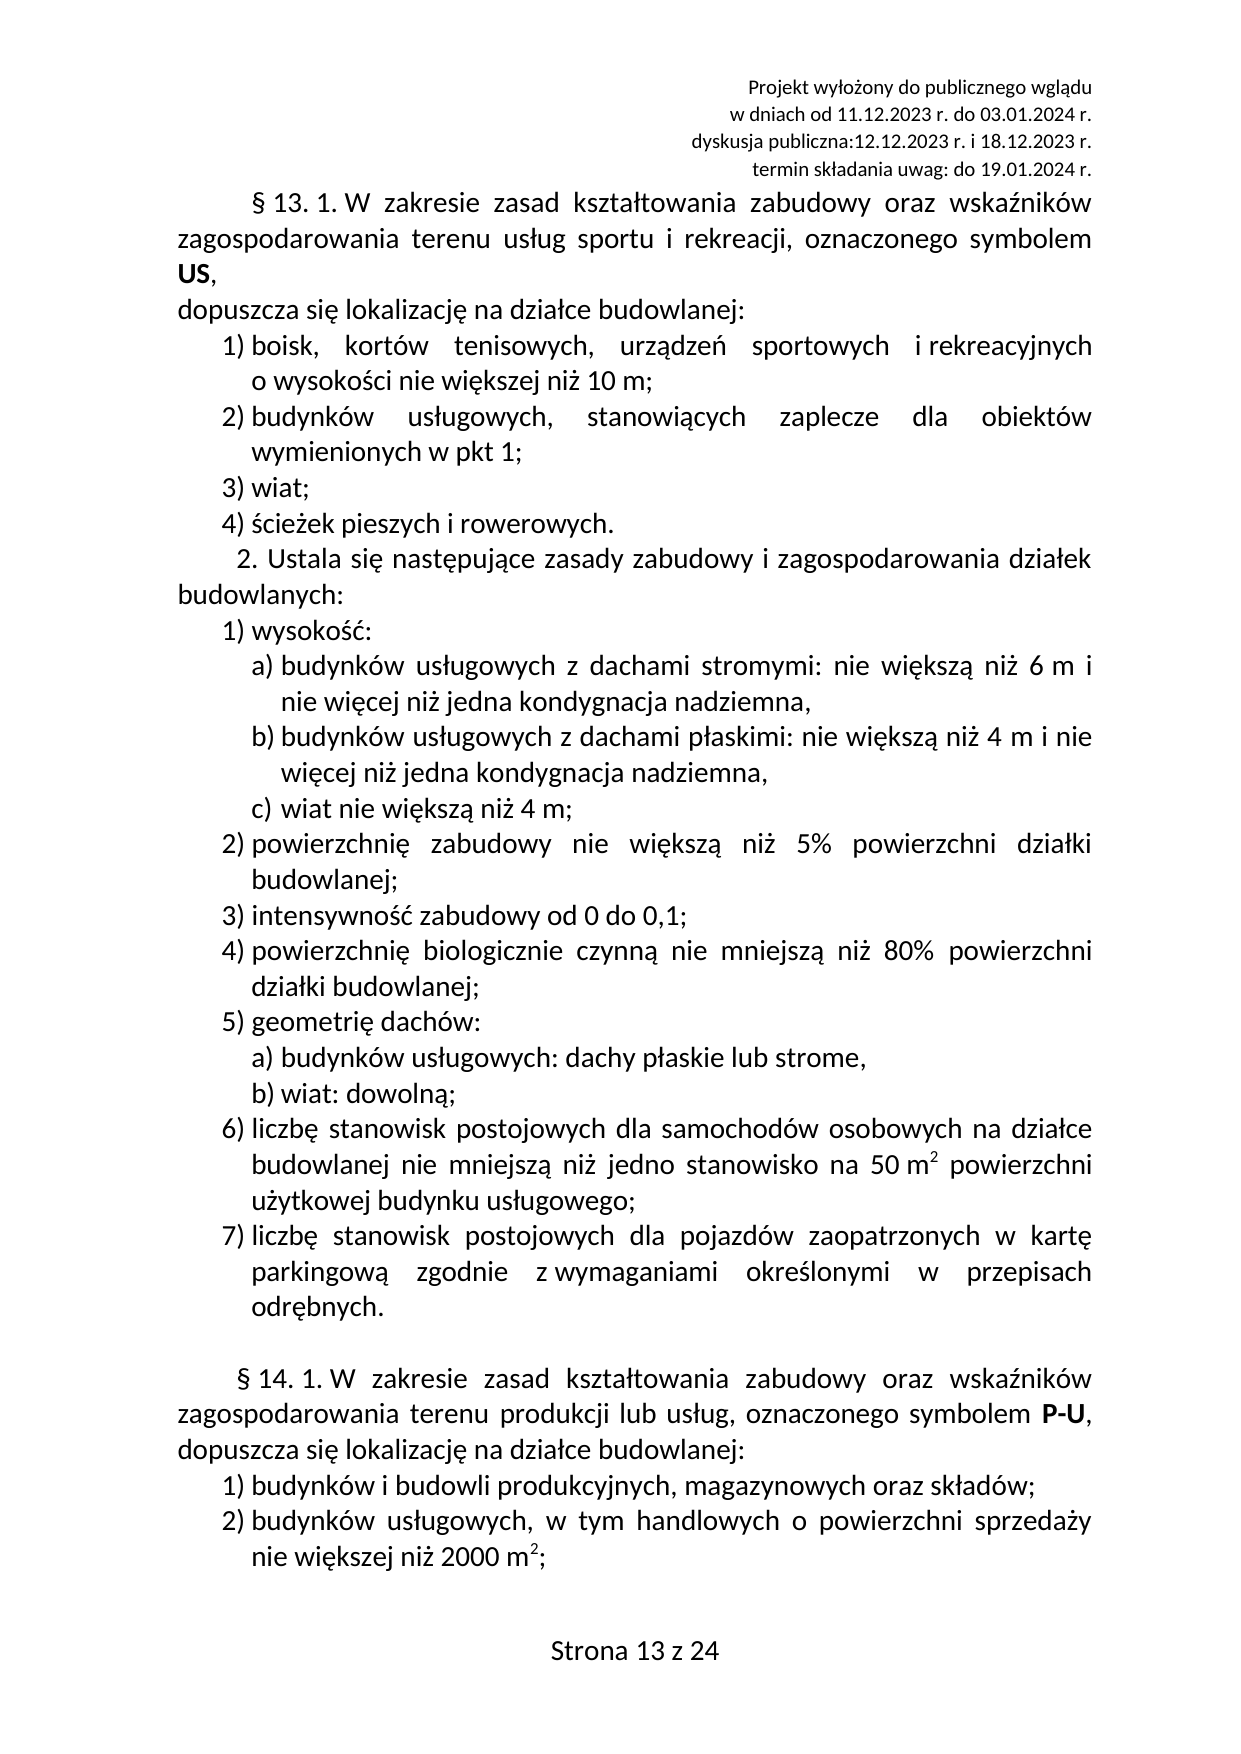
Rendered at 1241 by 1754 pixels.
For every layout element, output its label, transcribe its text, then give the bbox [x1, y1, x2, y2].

text dopuszcza się lokalizację na działce budowlanej: [177, 291, 1092, 327]
list budynków usługowych z dachami stromymi: nie większą niż 6 m i nie więcej niż jedna kondygnacja nadziemna, [251, 647, 1092, 718]
list powierzchnię zabudowy nie większą niż 5% powierzchni działki budowlanej; [221, 825, 1092, 897]
list wiat: dowolną; [251, 1075, 1092, 1110]
list budynków i budowli produkcyjnych, magazynowych oraz składów; [221, 1467, 1092, 1502]
list budynków usługowych, w tym handlowych o powierzchni sprzedaży nie większej niż 2000 m2; [221, 1502, 1092, 1573]
text 2. Ustala się następujące zasady zabudowy i zagospodarowania działek budowlanych: [177, 540, 1092, 612]
list boisk, kortów tenisowych, urządzeń sportowych i rekreacyjnych o wysokości nie większej niż 10 m; [221, 327, 1092, 398]
list wiat nie większą niż 4 m; [251, 790, 1092, 825]
list budynków usługowych z dachami płaskimi: nie większą niż 4 m i nie więcej niż jedna kondygnacja nadziemna, [251, 718, 1092, 790]
list budynków usługowych: dachy płaskie lub strome, [251, 1039, 1092, 1075]
list wiat; [221, 469, 1092, 505]
list powierzchnię biologicznie czynną nie mniejszą niż 80% powierzchni działki budowlanej; [221, 932, 1092, 1003]
list ścieżek pieszych i rowerowych. [221, 505, 1092, 540]
list wysokość: [221, 612, 1092, 647]
text § 14. 1. W zakresie zasad kształtowania zabudowy oraz wskaźników zagospodarowania terenu produkcji lub usług, oznaczonego symbolem P-U, dopuszcza się lokalizację na działce budowlanej: [177, 1360, 1092, 1467]
list liczbę stanowisk postojowych dla pojazdów zaopatrzonych w kartę parkingową zgodnie z wymaganiami określonymi w przepisach odrębnych. [221, 1217, 1092, 1324]
list budynków usługowych, stanowiących zaplecze dla obiektów wymienionych w pkt 1; [221, 398, 1092, 469]
text § 13. 1. W zakresie zasad kształtowania zabudowy oraz wskaźników zagospodarowania terenu usług sportu i rekreacji, oznaczonego symbolem US, [177, 184, 1092, 291]
list intensywność zabudowy od 0 do 0,1; [221, 897, 1092, 932]
list geometrię dachów: [221, 1003, 1092, 1039]
list liczbę stanowisk postojowych dla samochodów osobowych na działce budowlanej nie mniejszą niż jedno stanowisko na 50 m2 powierzchni użytkowej budynku usługowego; [221, 1110, 1092, 1217]
